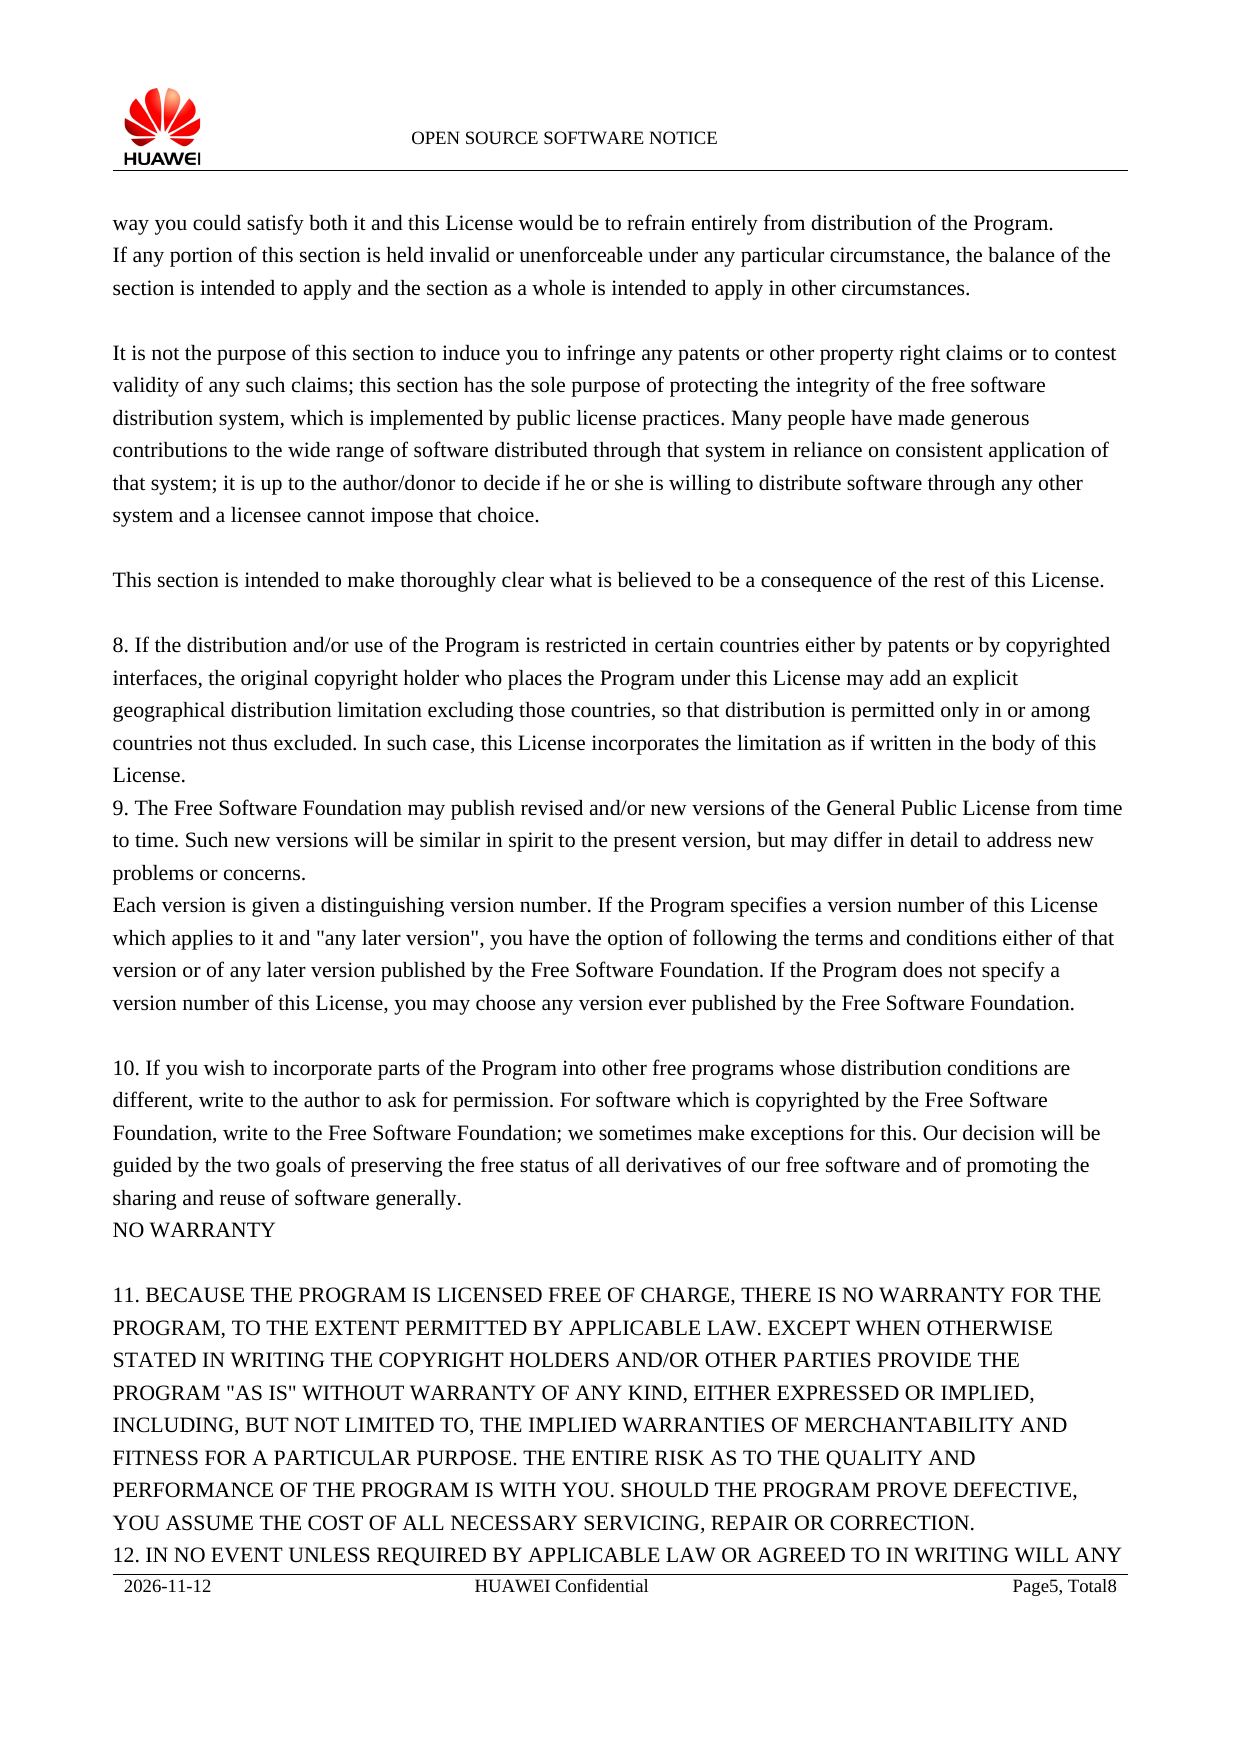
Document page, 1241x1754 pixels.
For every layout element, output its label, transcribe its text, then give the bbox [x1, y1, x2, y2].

picture [124, 88, 201, 165]
